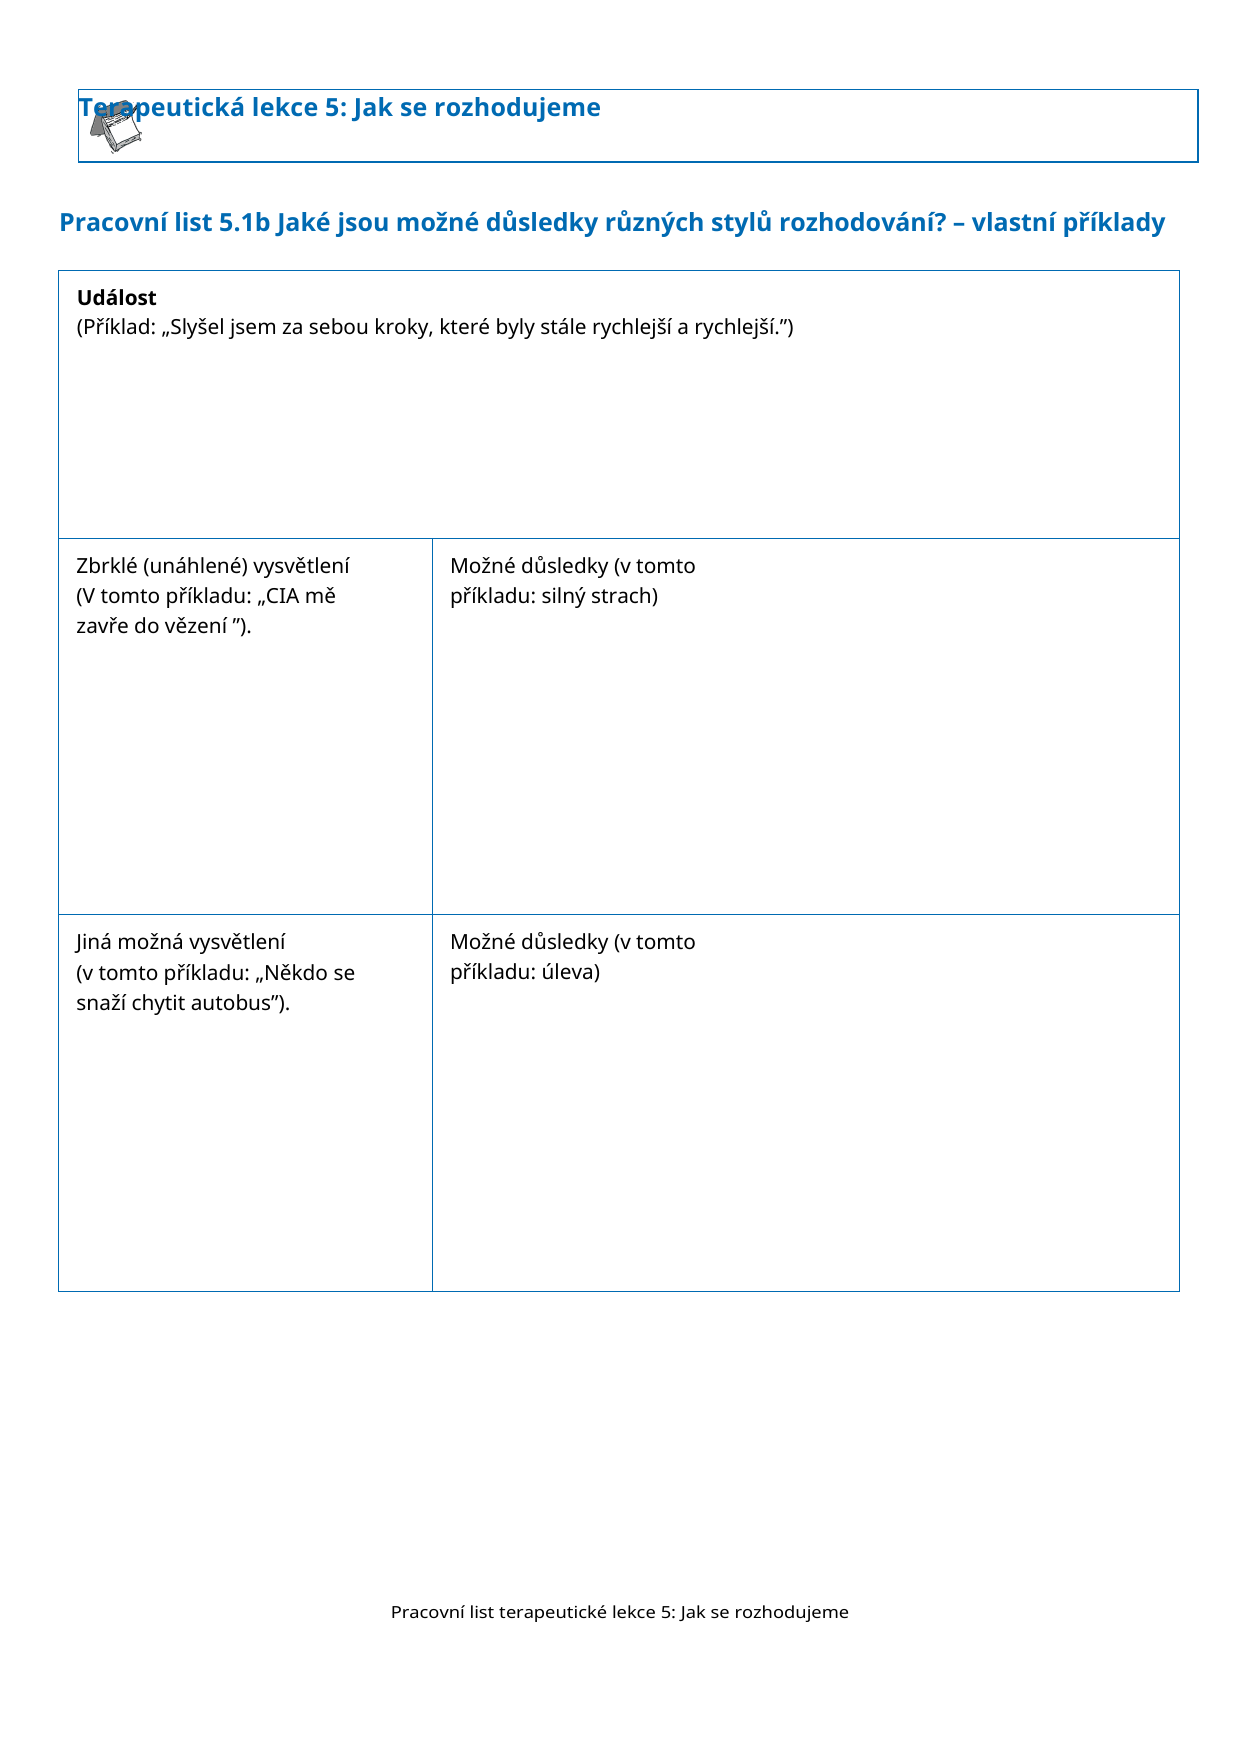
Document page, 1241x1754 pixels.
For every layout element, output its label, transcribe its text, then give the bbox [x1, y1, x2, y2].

table_cell Zbrklé (unáhlené) vysvětlení (V tomto příkladu: „CIA mě zavře do vězení ”). [59, 539, 432, 914]
text Pracovní list 5.1b Jaké jsou možné důsledky různých stylů rozhodování? – vlastní příklady [59, 204, 1192, 239]
picture [90, 100, 142, 154]
table_header Událost (Příklad: „Slyšel jsem za sebou kroky, které byly stále rychlejší a rychlejší.”) [59, 271, 1179, 538]
table_cell Možné důsledky (v tomto příkladu: silný strach) [433, 539, 1179, 914]
table_cell Jiná možná vysvětlení (v tomto příkladu: „Někdo se snaží chytit autobus”). [59, 915, 432, 1291]
table_cell Možné důsledky (v tomto příkladu: úleva) [433, 915, 1179, 1291]
